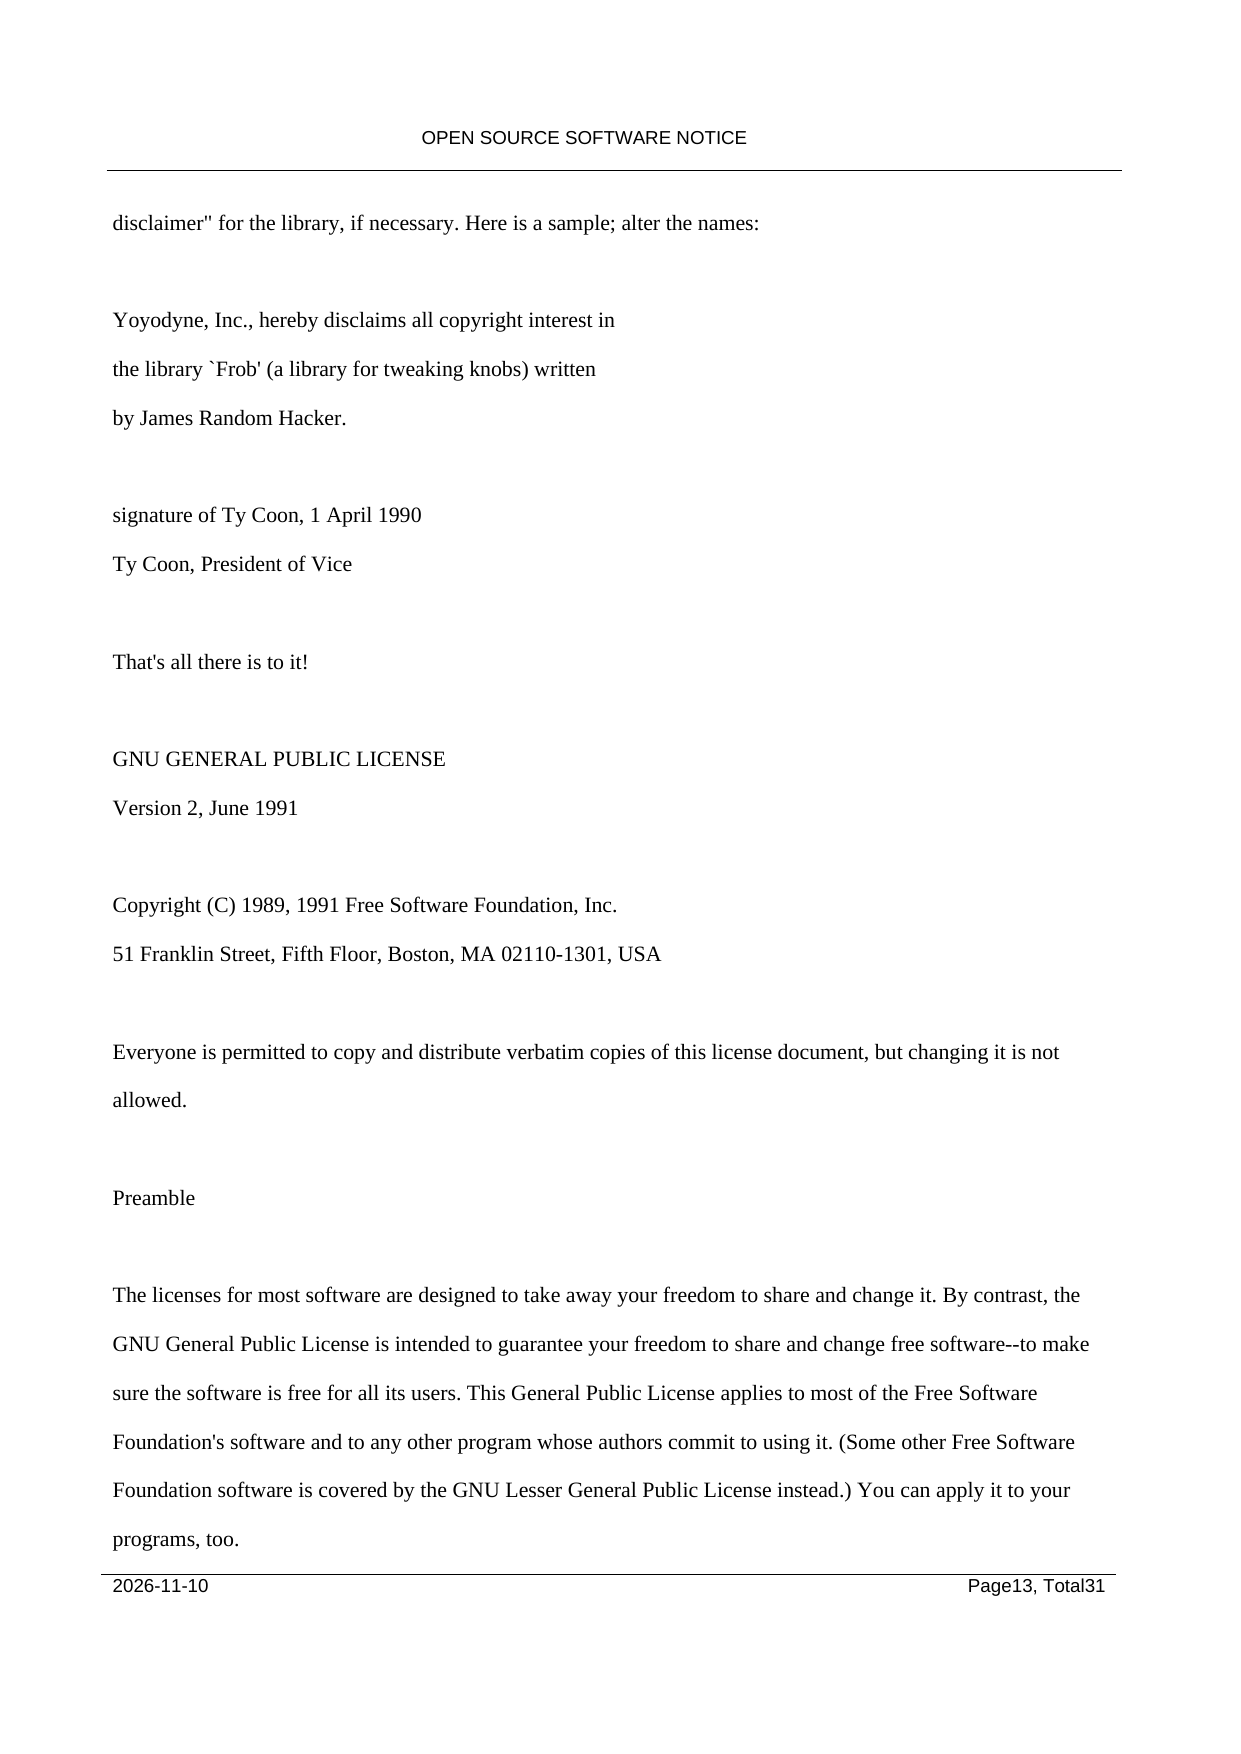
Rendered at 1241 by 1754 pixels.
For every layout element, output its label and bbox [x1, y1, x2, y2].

text [112, 206, 1128, 1555]
